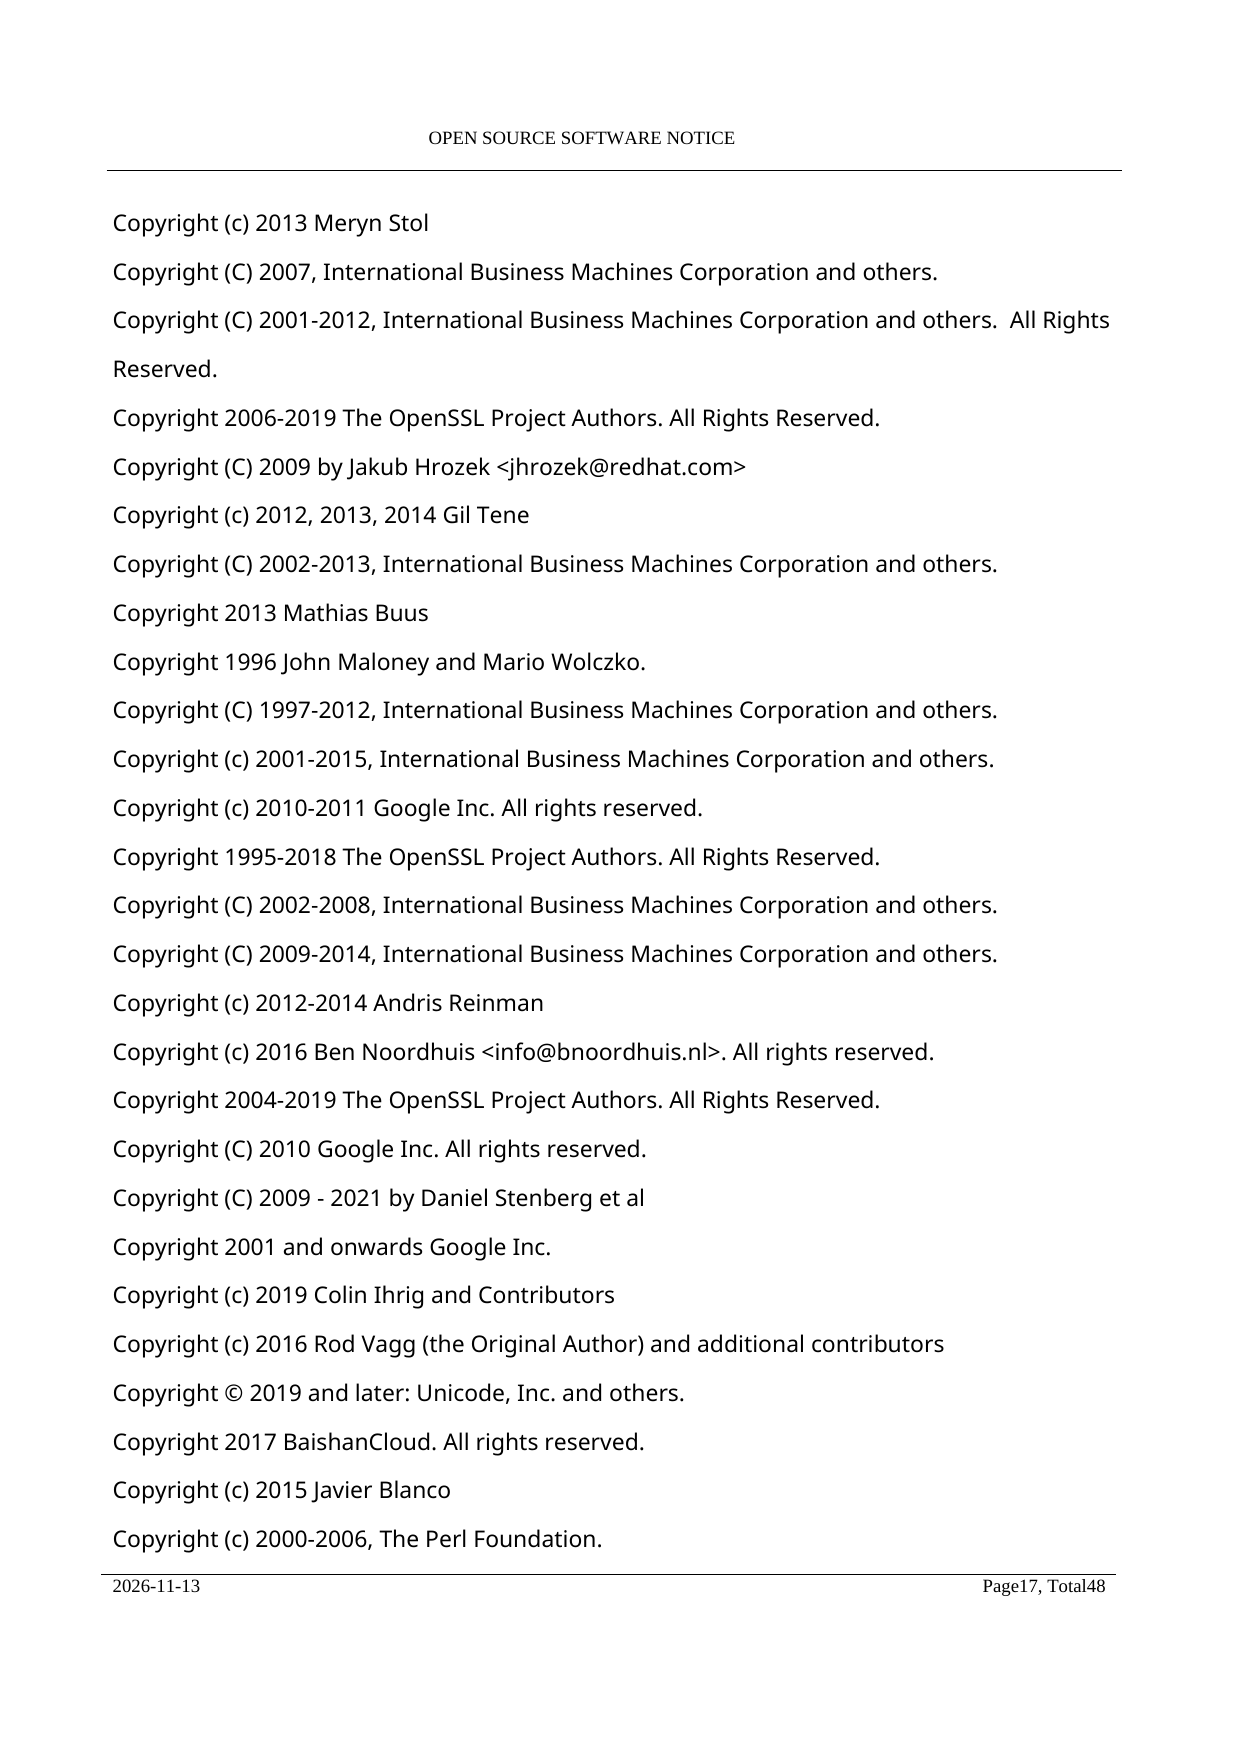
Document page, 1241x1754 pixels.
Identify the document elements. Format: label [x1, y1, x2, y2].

text [112, 206, 1128, 1555]
